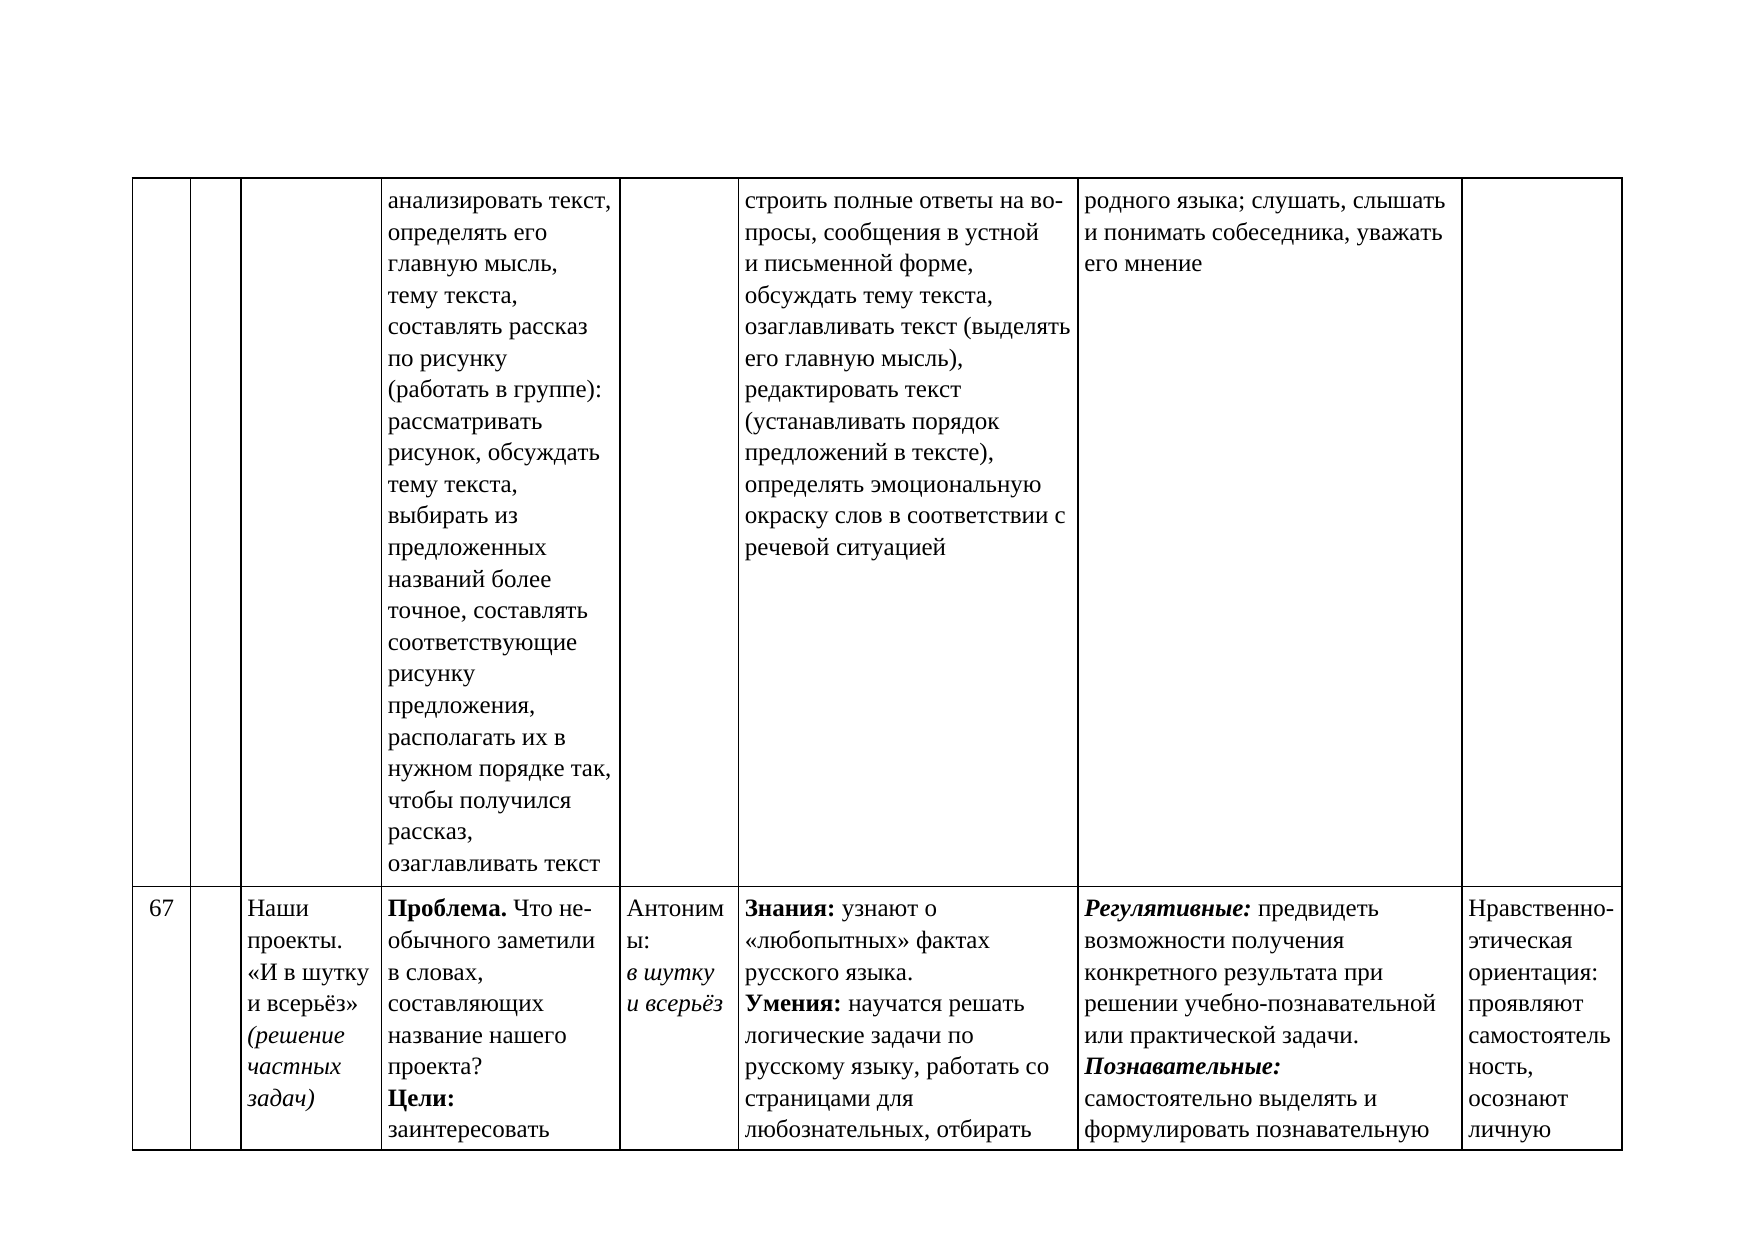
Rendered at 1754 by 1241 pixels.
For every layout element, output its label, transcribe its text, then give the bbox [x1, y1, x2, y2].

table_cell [242, 179, 381, 886]
table_cell 67 [133, 887, 190, 1149]
table_cell [191, 179, 240, 886]
table_cell 66 [133, 179, 190, 886]
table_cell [382, 179, 619, 886]
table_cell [242, 887, 381, 1149]
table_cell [1463, 179, 1621, 886]
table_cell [739, 887, 1077, 1149]
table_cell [1463, 887, 1621, 1149]
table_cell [621, 887, 738, 1149]
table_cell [1079, 179, 1461, 886]
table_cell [739, 179, 1077, 886]
table_cell [191, 887, 240, 1149]
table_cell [1079, 887, 1461, 1149]
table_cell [382, 887, 619, 1149]
table_cell [621, 179, 738, 886]
